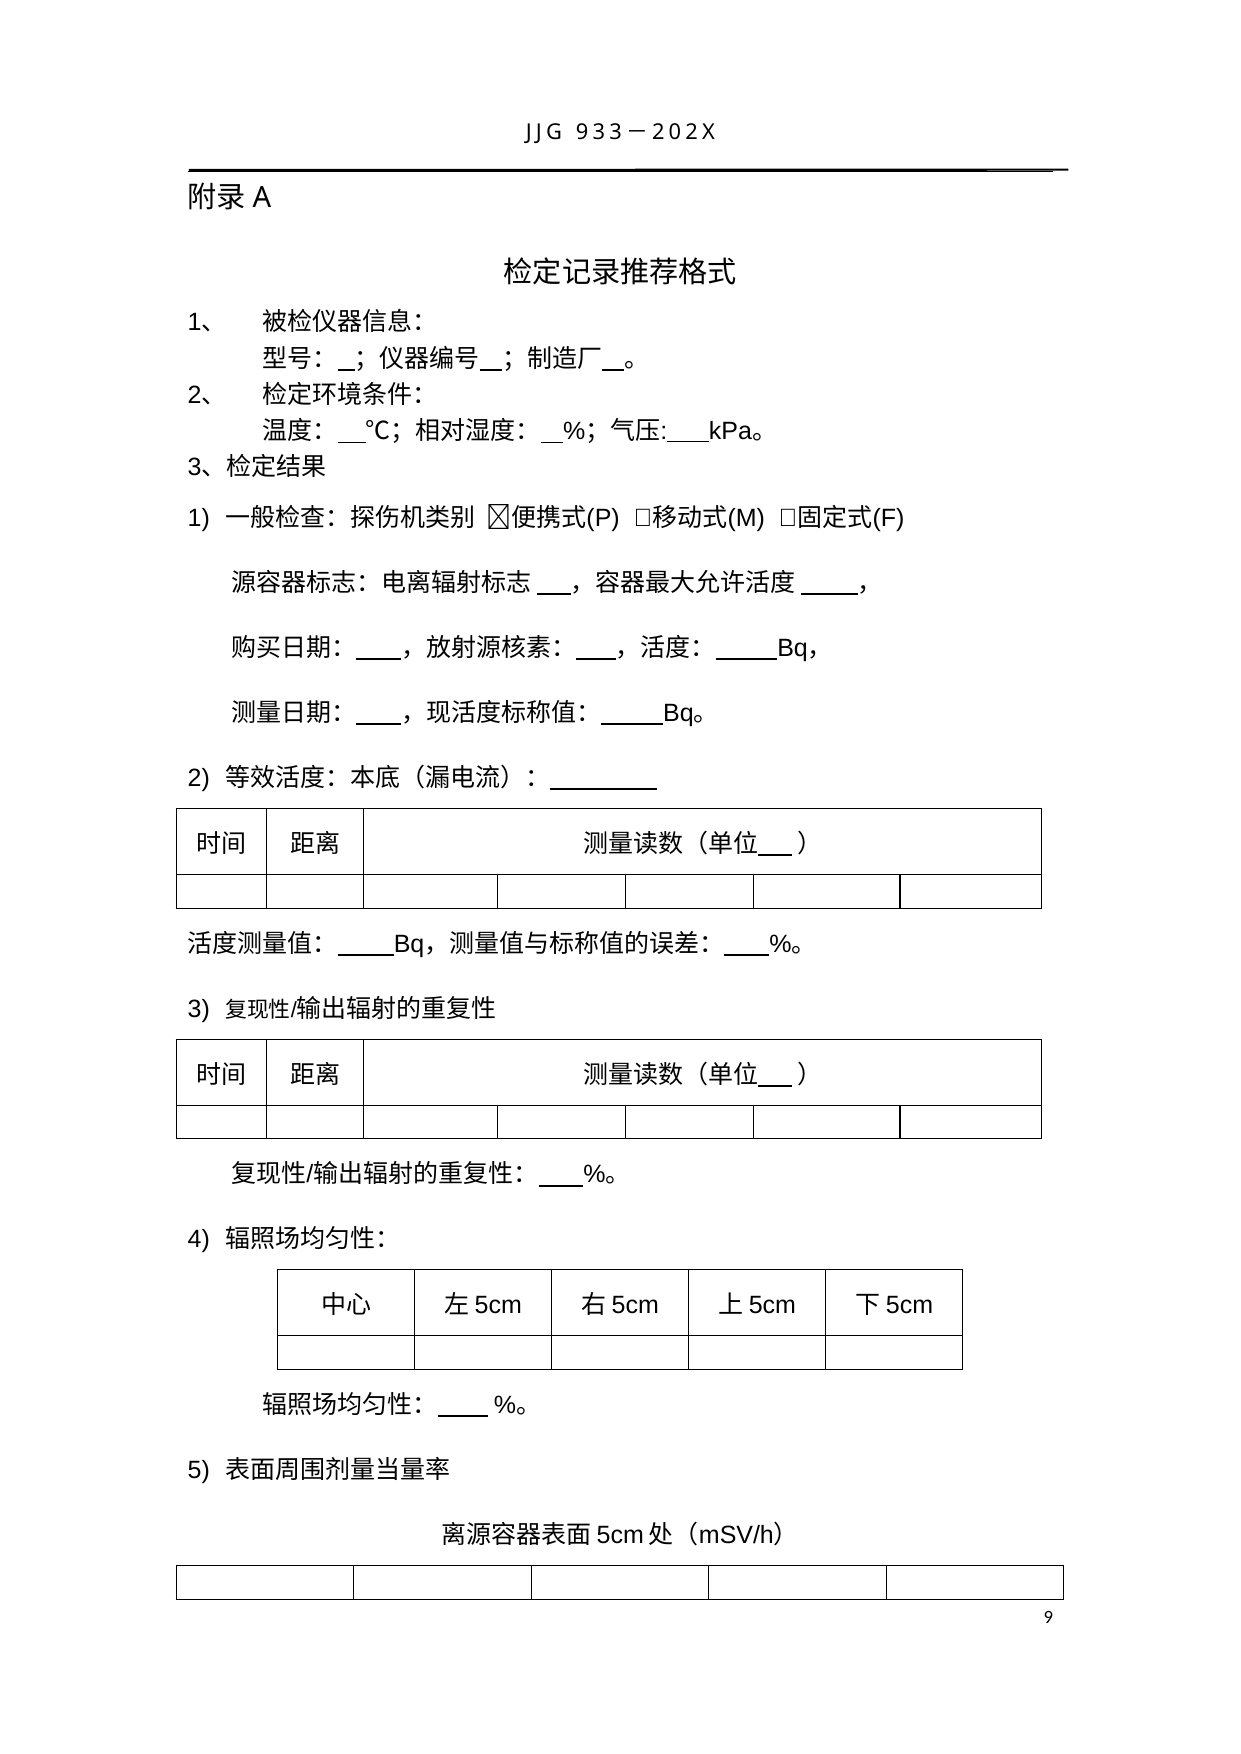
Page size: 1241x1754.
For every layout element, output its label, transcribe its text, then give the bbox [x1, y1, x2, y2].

list 辐照场均匀性： [187, 1204, 1053, 1269]
text 3、检定结果 [187, 447, 1053, 483]
table_header [532, 1566, 708, 1598]
subtitle 附录 A [187, 173, 1053, 216]
table_cell [267, 1106, 363, 1138]
table_header 时间 [177, 1040, 266, 1105]
table_header [709, 1566, 886, 1598]
list 检定环境条件： [187, 374, 1053, 411]
table_cell [498, 1106, 625, 1138]
table_cell [177, 875, 266, 908]
table_cell [901, 1106, 1041, 1138]
table_cell [754, 1106, 899, 1138]
text 购买日期： ，放射源核素： ，活度： Bq， [231, 613, 1053, 678]
table_cell [364, 875, 497, 908]
table_cell [689, 1336, 825, 1369]
table_cell [278, 1336, 414, 1369]
list 表面周围剂量当量率 [187, 1435, 1053, 1500]
text 离源容器表面5cm处（mSV/h） [187, 1500, 1053, 1565]
table_header 右5cm [552, 1270, 688, 1335]
table_header [354, 1566, 531, 1598]
table_cell [552, 1336, 688, 1369]
text 活度测量值： Bq，测量值与标称值的误差： %。 [187, 909, 1053, 974]
table_cell [901, 875, 1041, 908]
table_cell [754, 875, 899, 908]
table_cell [826, 1336, 962, 1369]
text 辐照场均匀性： %。 [187, 1370, 1053, 1435]
table_header 中心 [278, 1270, 414, 1335]
table_header [887, 1566, 1063, 1598]
table_header 左5cm [415, 1270, 551, 1335]
table_header 测量读数（单位 ） [364, 809, 1041, 874]
table_cell [626, 1106, 753, 1138]
list 温度： ℃；相对湿度： %；气压: kPa。 [262, 411, 1053, 447]
table_cell [177, 1106, 266, 1138]
table_header 测量读数（单位 ） [364, 1040, 1041, 1105]
text 测量日期： ，现活度标称值： Bq。 [231, 678, 1053, 743]
list 复现性/输出辐射的重复性 [187, 974, 1053, 1039]
table_cell [498, 875, 625, 908]
text 复现性/输出辐射的重复性： %。 [187, 1139, 1053, 1204]
table_cell [415, 1336, 551, 1369]
list 型号： ；仪器编号 ；制造厂 。 [262, 338, 1053, 374]
text 源容器标志：电离辐射标志 ，容器最大允许活度 ， [231, 548, 1053, 613]
table_header 时间 [177, 809, 266, 874]
table_header [177, 1566, 353, 1598]
text 检定记录推荐格式 [187, 237, 1053, 302]
table_header 下5cm [826, 1270, 962, 1335]
list 等效活度：本底（漏电流）： [187, 743, 1053, 808]
table_cell [626, 875, 753, 908]
table_cell [267, 875, 363, 908]
list 被检仪器信息： [187, 302, 1053, 338]
table_header 距离 [267, 1040, 363, 1105]
table_cell [364, 1106, 497, 1138]
table_header 距离 [267, 809, 363, 874]
table_header 上5cm [689, 1270, 825, 1335]
list 一般检查：探伤机类别 便携式(P) 移动式(M) 固定式(F) [187, 483, 1053, 548]
